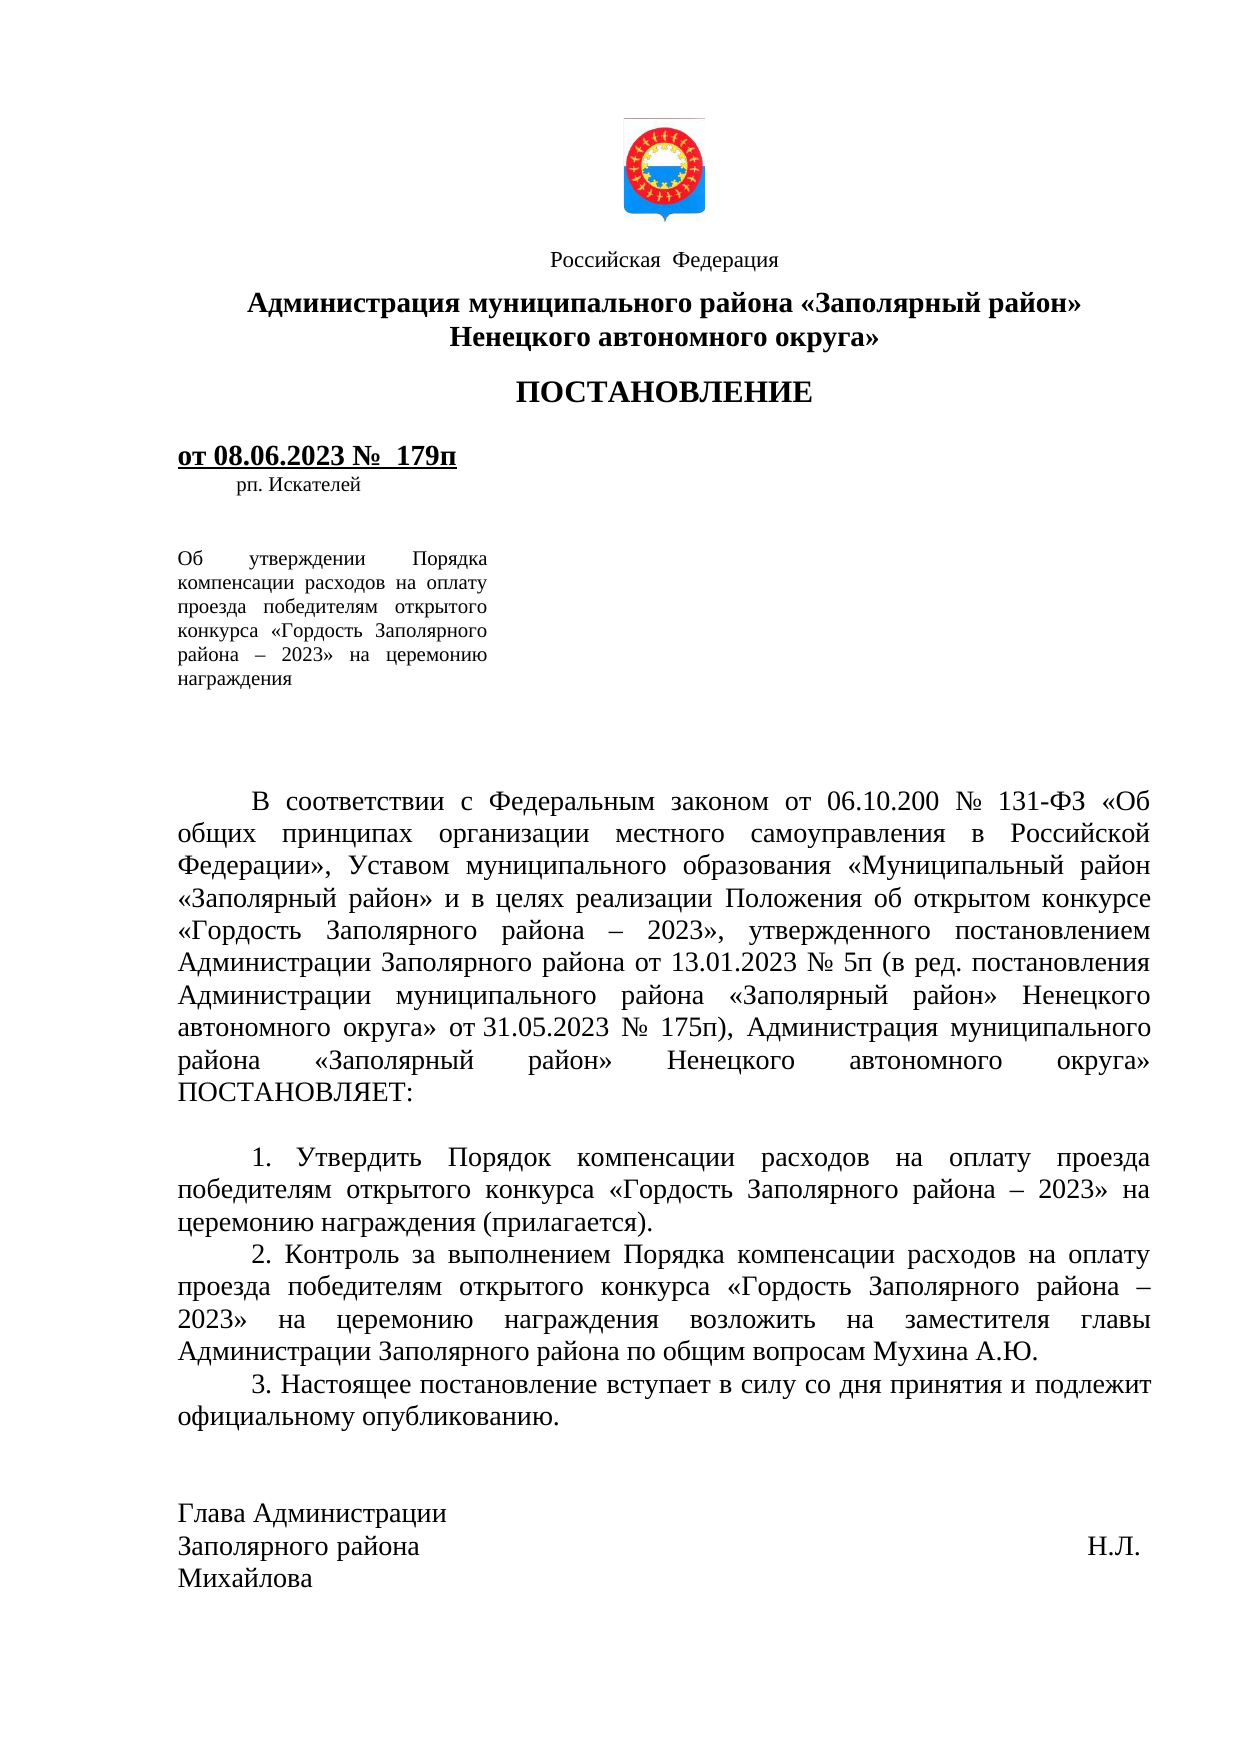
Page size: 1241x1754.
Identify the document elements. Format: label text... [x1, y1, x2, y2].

text рп. Искателей [236, 472, 546, 496]
subtitle Администрация муниципального района «Заполярный район» [177, 285, 1152, 319]
text ПОСТАНОВЛЕНИЕ [177, 373, 1152, 409]
text 1. Утвердить Порядок компенсации расходов на оплату проезда победителям открытого конкурса «Гордость Заполярного района – 2023» на церемонию награждения (прилагается). [177, 1140, 1152, 1237]
picture [623, 118, 705, 222]
text от 08.06.2023 № 179п [177, 438, 1152, 472]
subtitle Ненецкого автономного округа» [177, 319, 1152, 352]
text В соответствии с Федеральным законом от 06.10.200 № 131-ФЗ «Об общих принципах организации местного самоуправления в Российской Федерации», Уставом муниципального образования «Муниципальный район «Заполярный район» и в целях реализации Положения об открытом конкурсе «Гордость Заполярного района – 2023», утвержденного постановлением Администрации Заполярного района от 13.01.2023 № 5п (в ред. постановления Администрации муниципального района «Заполярный район» Ненецкого автономного округа» от 31.05.2023 № 175п), Администрация муниципального района «Заполярный район» Ненецкого автономного округа» ПОСТАНОВЛЯЕТ: [177, 783, 1152, 1107]
text 3. Настоящее постановление вступает в силу со дня принятия и подлежит официальному опубликованию. [177, 1367, 1152, 1431]
title Глава Администрации [177, 1496, 1152, 1529]
title Заполярного района Н.Л. Михайлова [177, 1529, 1152, 1593]
text 2. Контроль за выполнением Порядка компенсации расходов на оплату проезда победителям открытого конкурса «Гордость Заполярного района – 2023» на церемонию награждения возложить на заместителя главы Администрации Заполярного района по общим вопросам Мухина А.Ю. [177, 1237, 1152, 1367]
text Об утверждении Порядка компенсации расходов на оплату проезда победителям открытого конкурса «Гордость Заполярного района – 2023» на церемонию награждения [177, 546, 487, 690]
text Российская Федерация [177, 246, 1152, 273]
